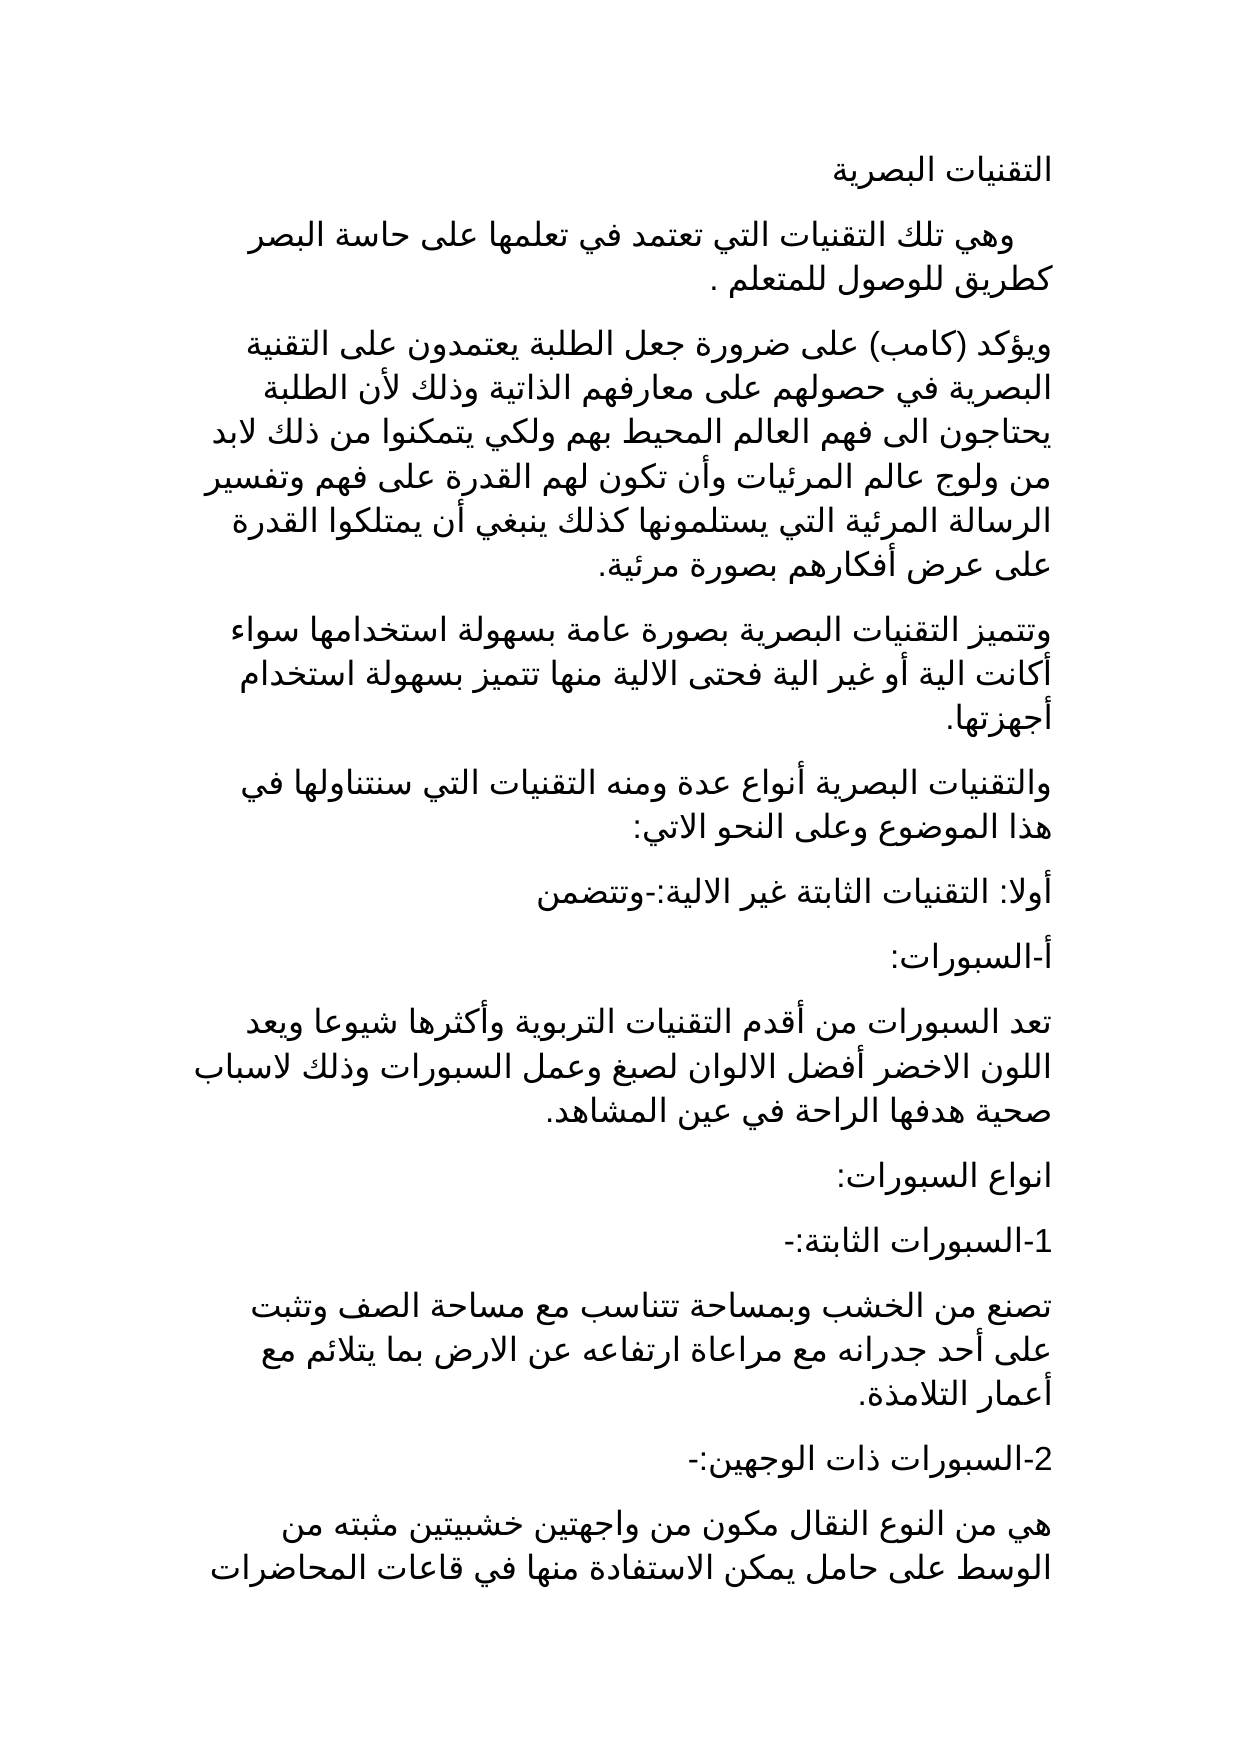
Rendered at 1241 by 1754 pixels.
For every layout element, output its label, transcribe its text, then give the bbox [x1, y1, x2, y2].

text أولا: التقنيات الثابتة غير الالية:-وتتضمن [187, 872, 1053, 911]
text أ-السبورات: [187, 937, 1053, 976]
text والتقنيات البصرية أنواع عدة ومنه التقنيات التي سنتناولها في هذا الموضوع وعلى النحو الاتي: [187, 763, 1053, 846]
text ويؤكد (كامب) على ضرورة جعل الطلبة يعتمدون على التقنية البصرية في حصولهم على معارفهم الذاتية وذلك لأن الطلبة يحتاجون الى فهم العالم المحيط بهم ولكي يتمكنوا من ذلك لابد من ولوج عالم المرئيات وأن تكون لهم القدرة على فهم وتفسير الرسالة المرئية التي يستلمونها كذلك ينبغي أن يمتلكوا القدرة على عرض أفكارهم بصورة مرئية. [187, 324, 1053, 583]
text وهي تلك التقنيات التي تعتمد في تعلمها على حاسة البصر كطريق للوصول للمتعلم . [187, 215, 1053, 298]
text انواع السبورات: [187, 1156, 1053, 1194]
text وتتميز التقنيات البصرية بصورة عامة بسهولة استخدامها سواء أكانت الية أو غير الية فحتى الالية منها تتميز بسهولة استخدام أجهزتها. [187, 610, 1053, 737]
text تصنع من الخشب وبمساحة تتناسب مع مساحة الصف وتثبت على أحد جدرانه مع مراعاة ارتفاعه عن الارض بما يتلائم مع أعمار التلامذة. [187, 1286, 1053, 1413]
text 2-السبورات ذات الوجهين:- [187, 1439, 1053, 1478]
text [187, 1504, 1053, 1587]
text التقنيات البصرية [187, 150, 1053, 188]
text 1-السبورات الثابتة:- [187, 1221, 1053, 1259]
text تعد السبورات من أقدم التقنيات التربوية وأكثرها شيوعا ويعد اللون الاخضر أفضل الالوان لصبغ وعمل السبورات وذلك لاسباب صحية هدفها الراحة في عين المشاهد. [187, 1002, 1053, 1129]
